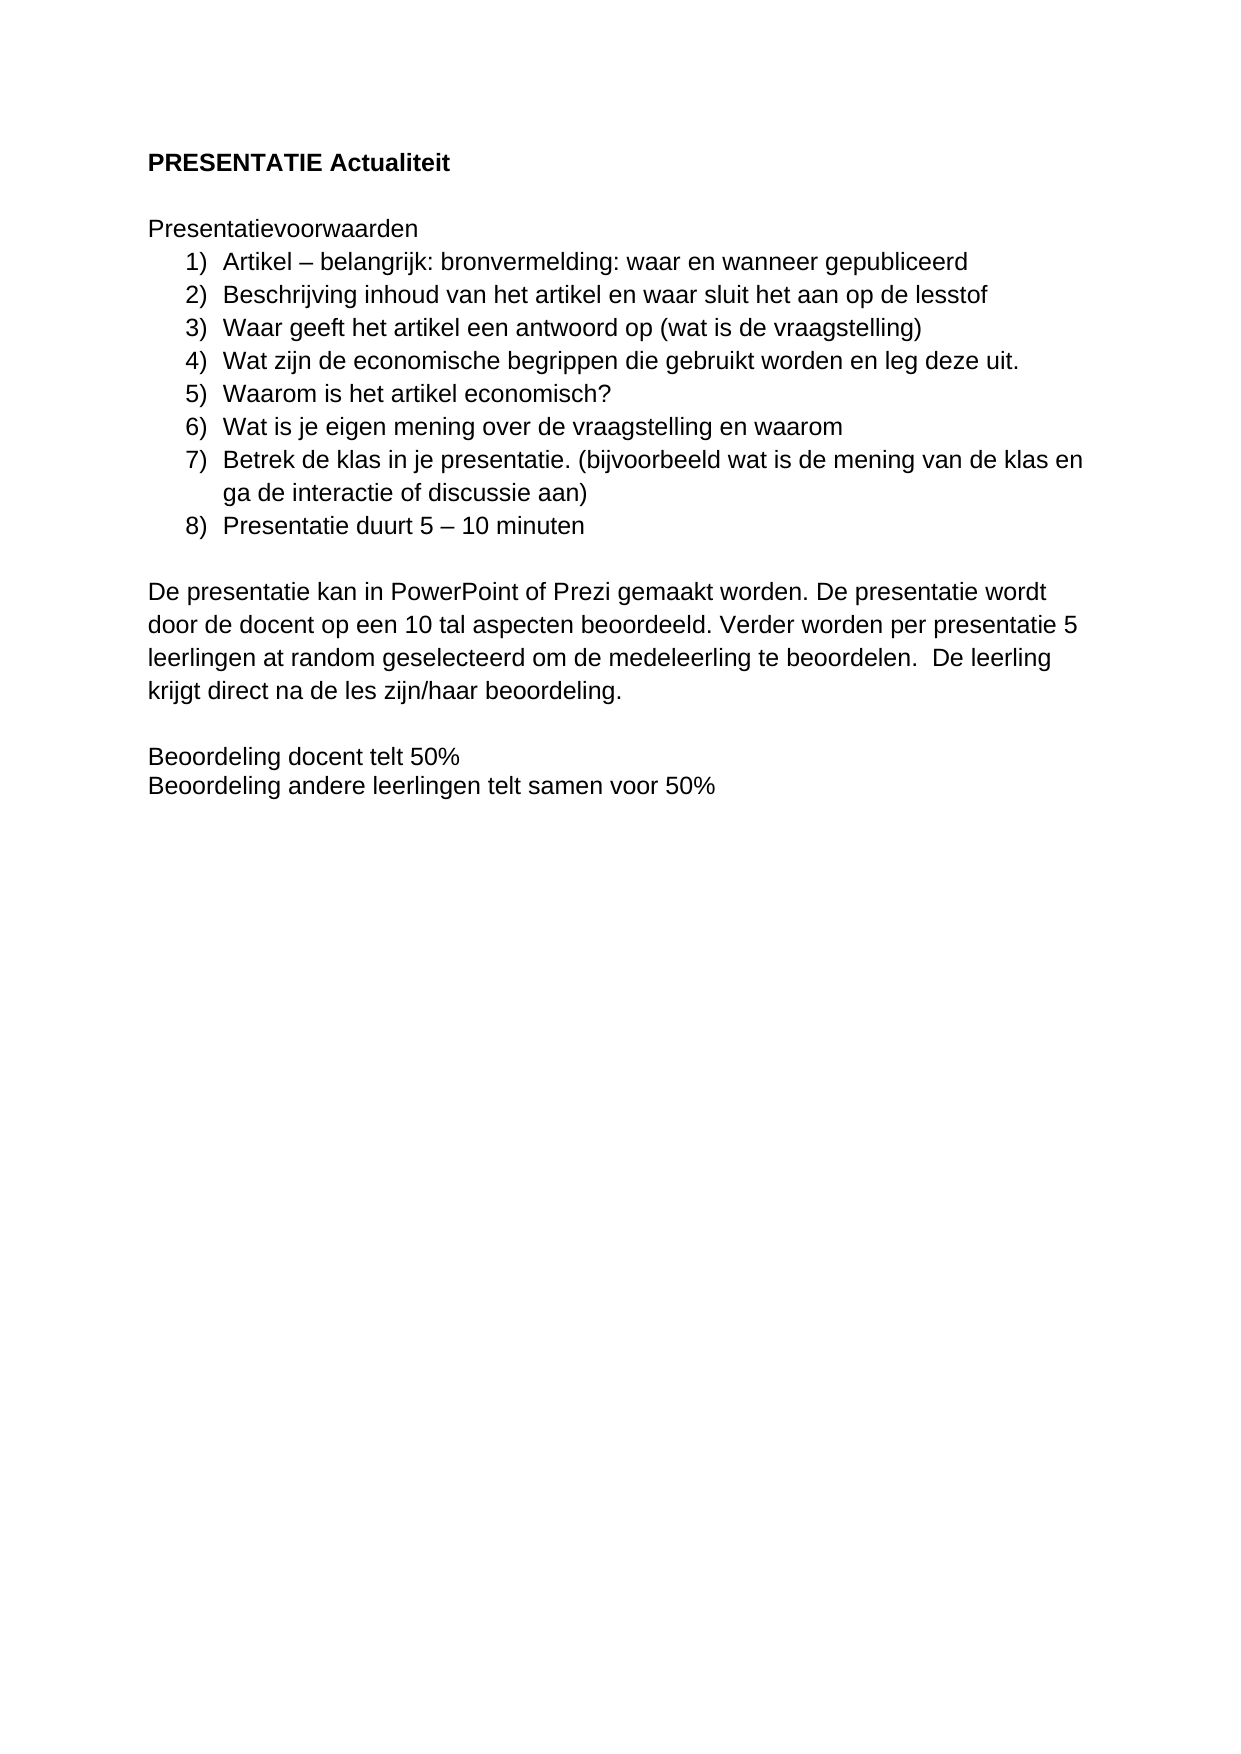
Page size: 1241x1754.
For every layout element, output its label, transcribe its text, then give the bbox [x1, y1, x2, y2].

text Presentatievoorwaarden [148, 214, 1093, 242]
list Beschrijving inhoud van het artikel en waar sluit het aan op de lesstof [185, 280, 1093, 308]
list Waarom is het artikel economisch? [185, 379, 1093, 407]
list Artikel – belangrijk: bronvermelding: waar en wanneer gepubliceerd [185, 247, 1093, 275]
list Waar geeft het artikel een antwoord op (wat is de vraagstelling) [185, 313, 1093, 341]
text De presentatie kan in PowerPoint of Prezi gemaakt worden. De presentatie wordt door de docent op een 10 tal aspecten beoordeeld. Verder worden per presentatie 5 leerlingen at random geselecteerd om de medeleerling te beoordelen. De leerling krijgt direct na de les zijn/haar beoordeling. [148, 577, 1093, 705]
list Presentatie duurt 5 – 10 minuten [185, 511, 1093, 539]
list Wat is je eigen mening over de vraagstelling en waarom [185, 412, 1093, 441]
text PRESENTATIE Actualiteit [148, 148, 1093, 176]
list Wat zijn de economische begrippen die gebruikt worden en leg deze uit. [185, 346, 1093, 374]
text Beoordeling docent telt 50% [148, 742, 1093, 771]
text Beoordeling andere leerlingen telt samen voor 50% [148, 771, 1093, 799]
list Betrek de klas in je presentatie. (bijvoorbeeld wat is de mening van de klas en ga de interactie of discussie aan) [185, 445, 1093, 507]
